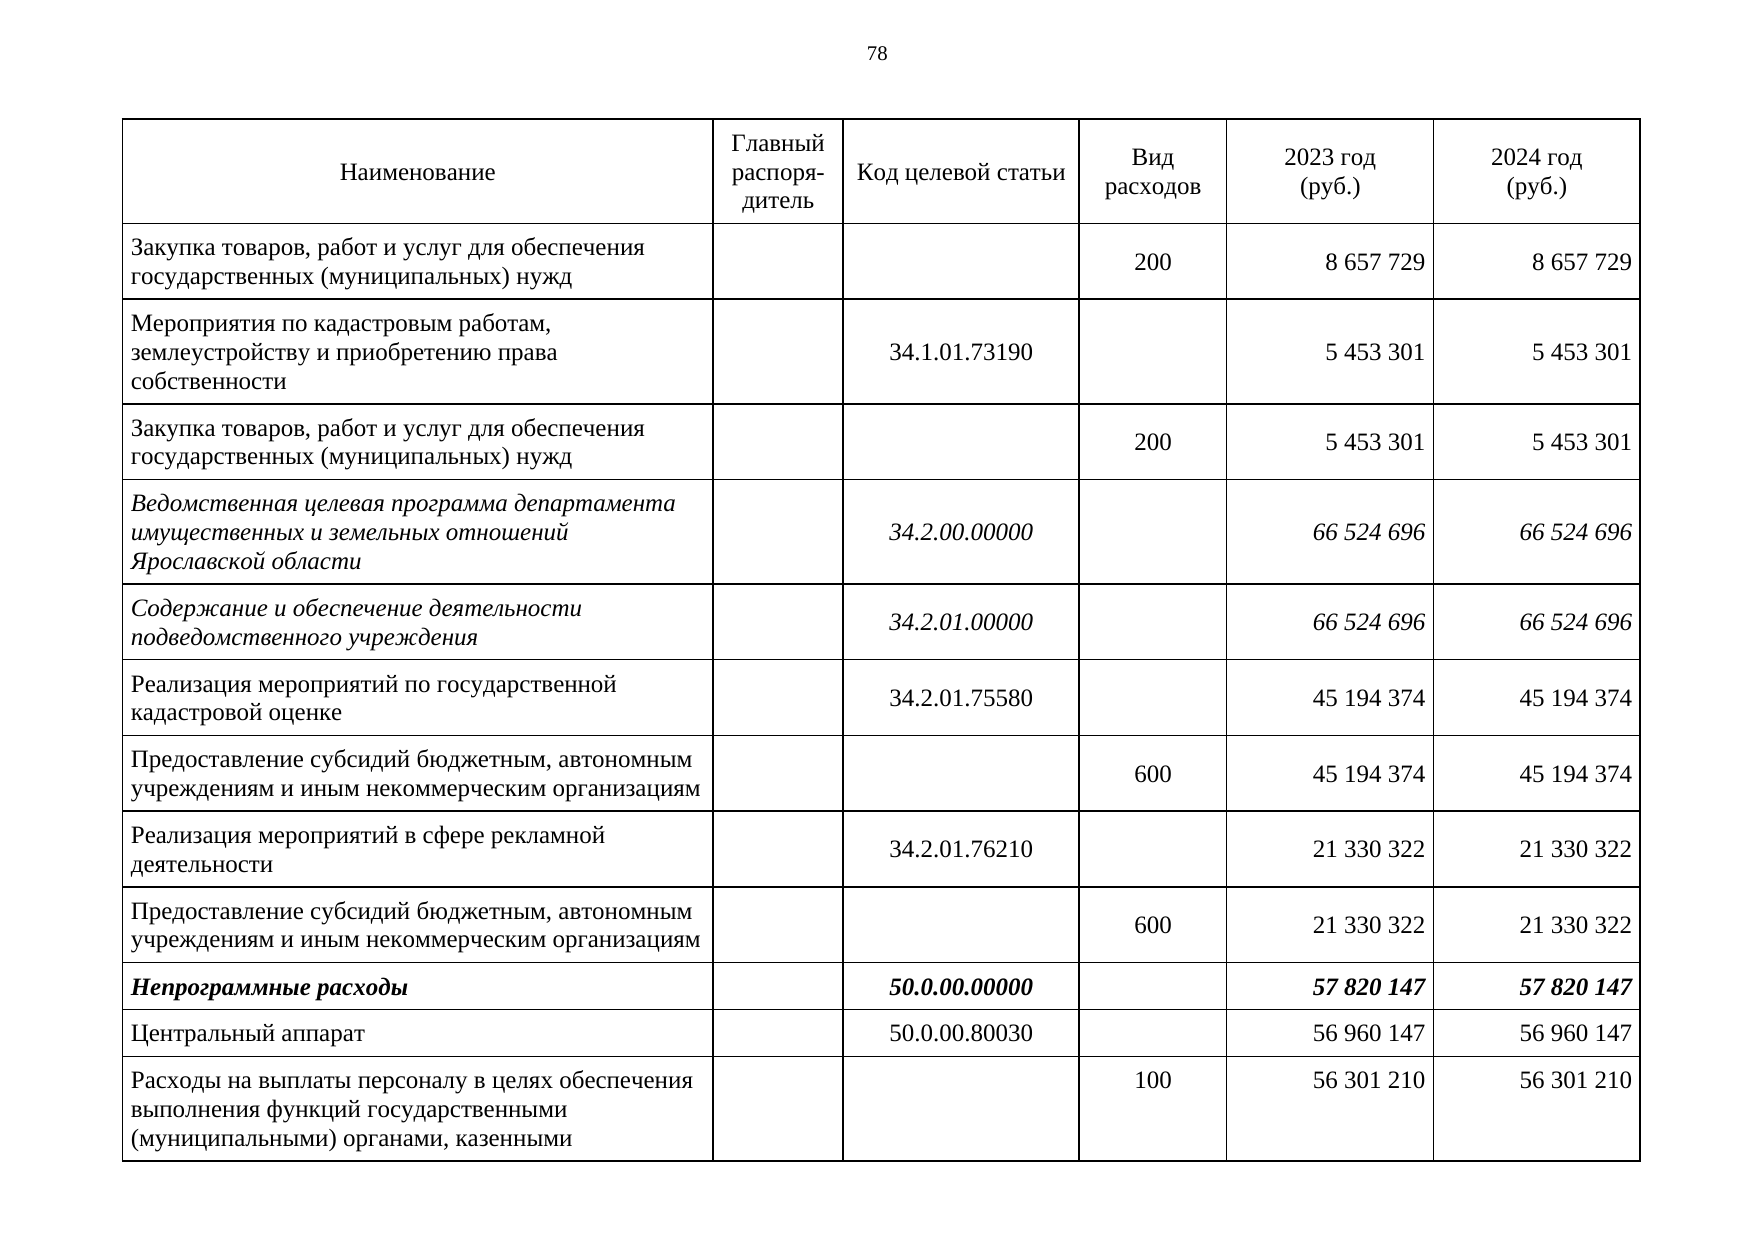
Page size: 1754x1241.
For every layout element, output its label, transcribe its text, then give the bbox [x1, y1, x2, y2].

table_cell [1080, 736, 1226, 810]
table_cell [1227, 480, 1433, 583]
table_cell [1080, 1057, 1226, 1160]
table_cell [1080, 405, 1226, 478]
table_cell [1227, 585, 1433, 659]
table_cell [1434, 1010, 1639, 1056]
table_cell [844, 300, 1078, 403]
table_header Вид расходов [1080, 120, 1226, 223]
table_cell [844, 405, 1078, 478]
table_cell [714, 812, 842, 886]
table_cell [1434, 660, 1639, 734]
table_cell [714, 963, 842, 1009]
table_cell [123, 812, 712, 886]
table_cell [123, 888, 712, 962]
table_header 2023 год (руб.) [1227, 120, 1433, 223]
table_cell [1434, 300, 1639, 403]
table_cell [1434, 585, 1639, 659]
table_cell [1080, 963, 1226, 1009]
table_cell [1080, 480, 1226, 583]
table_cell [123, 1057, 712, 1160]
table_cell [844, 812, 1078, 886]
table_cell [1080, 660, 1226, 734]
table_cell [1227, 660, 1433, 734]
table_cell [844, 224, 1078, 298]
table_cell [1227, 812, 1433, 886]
table_header Код целевой статьи [844, 120, 1078, 223]
table_header Главный распоря-дитель [714, 120, 842, 223]
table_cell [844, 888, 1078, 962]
table_header Наименование [123, 120, 712, 223]
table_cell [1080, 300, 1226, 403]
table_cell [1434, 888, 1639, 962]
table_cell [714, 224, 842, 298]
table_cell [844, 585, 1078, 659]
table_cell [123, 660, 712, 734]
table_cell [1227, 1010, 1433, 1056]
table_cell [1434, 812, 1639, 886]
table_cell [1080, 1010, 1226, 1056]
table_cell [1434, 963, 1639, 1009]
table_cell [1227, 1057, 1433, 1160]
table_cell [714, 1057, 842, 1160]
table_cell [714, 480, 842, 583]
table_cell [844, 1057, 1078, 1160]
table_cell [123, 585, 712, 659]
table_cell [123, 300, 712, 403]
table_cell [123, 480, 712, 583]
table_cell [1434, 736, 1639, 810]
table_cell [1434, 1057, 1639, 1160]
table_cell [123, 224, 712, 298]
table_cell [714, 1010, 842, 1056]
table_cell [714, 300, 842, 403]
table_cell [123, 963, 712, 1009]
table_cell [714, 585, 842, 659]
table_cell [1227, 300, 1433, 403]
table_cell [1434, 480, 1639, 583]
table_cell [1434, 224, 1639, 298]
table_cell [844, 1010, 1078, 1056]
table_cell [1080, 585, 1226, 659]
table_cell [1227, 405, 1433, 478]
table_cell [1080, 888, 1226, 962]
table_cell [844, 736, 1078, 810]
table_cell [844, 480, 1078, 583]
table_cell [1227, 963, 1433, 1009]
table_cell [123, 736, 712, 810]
table_header 2024 год (руб.) [1434, 120, 1639, 223]
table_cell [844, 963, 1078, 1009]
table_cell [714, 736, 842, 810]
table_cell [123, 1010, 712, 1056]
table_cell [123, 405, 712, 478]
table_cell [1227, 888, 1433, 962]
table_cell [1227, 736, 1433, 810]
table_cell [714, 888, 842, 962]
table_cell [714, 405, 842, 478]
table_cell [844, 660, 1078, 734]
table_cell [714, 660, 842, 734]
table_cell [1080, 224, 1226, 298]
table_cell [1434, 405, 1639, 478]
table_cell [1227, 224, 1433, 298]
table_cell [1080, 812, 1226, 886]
